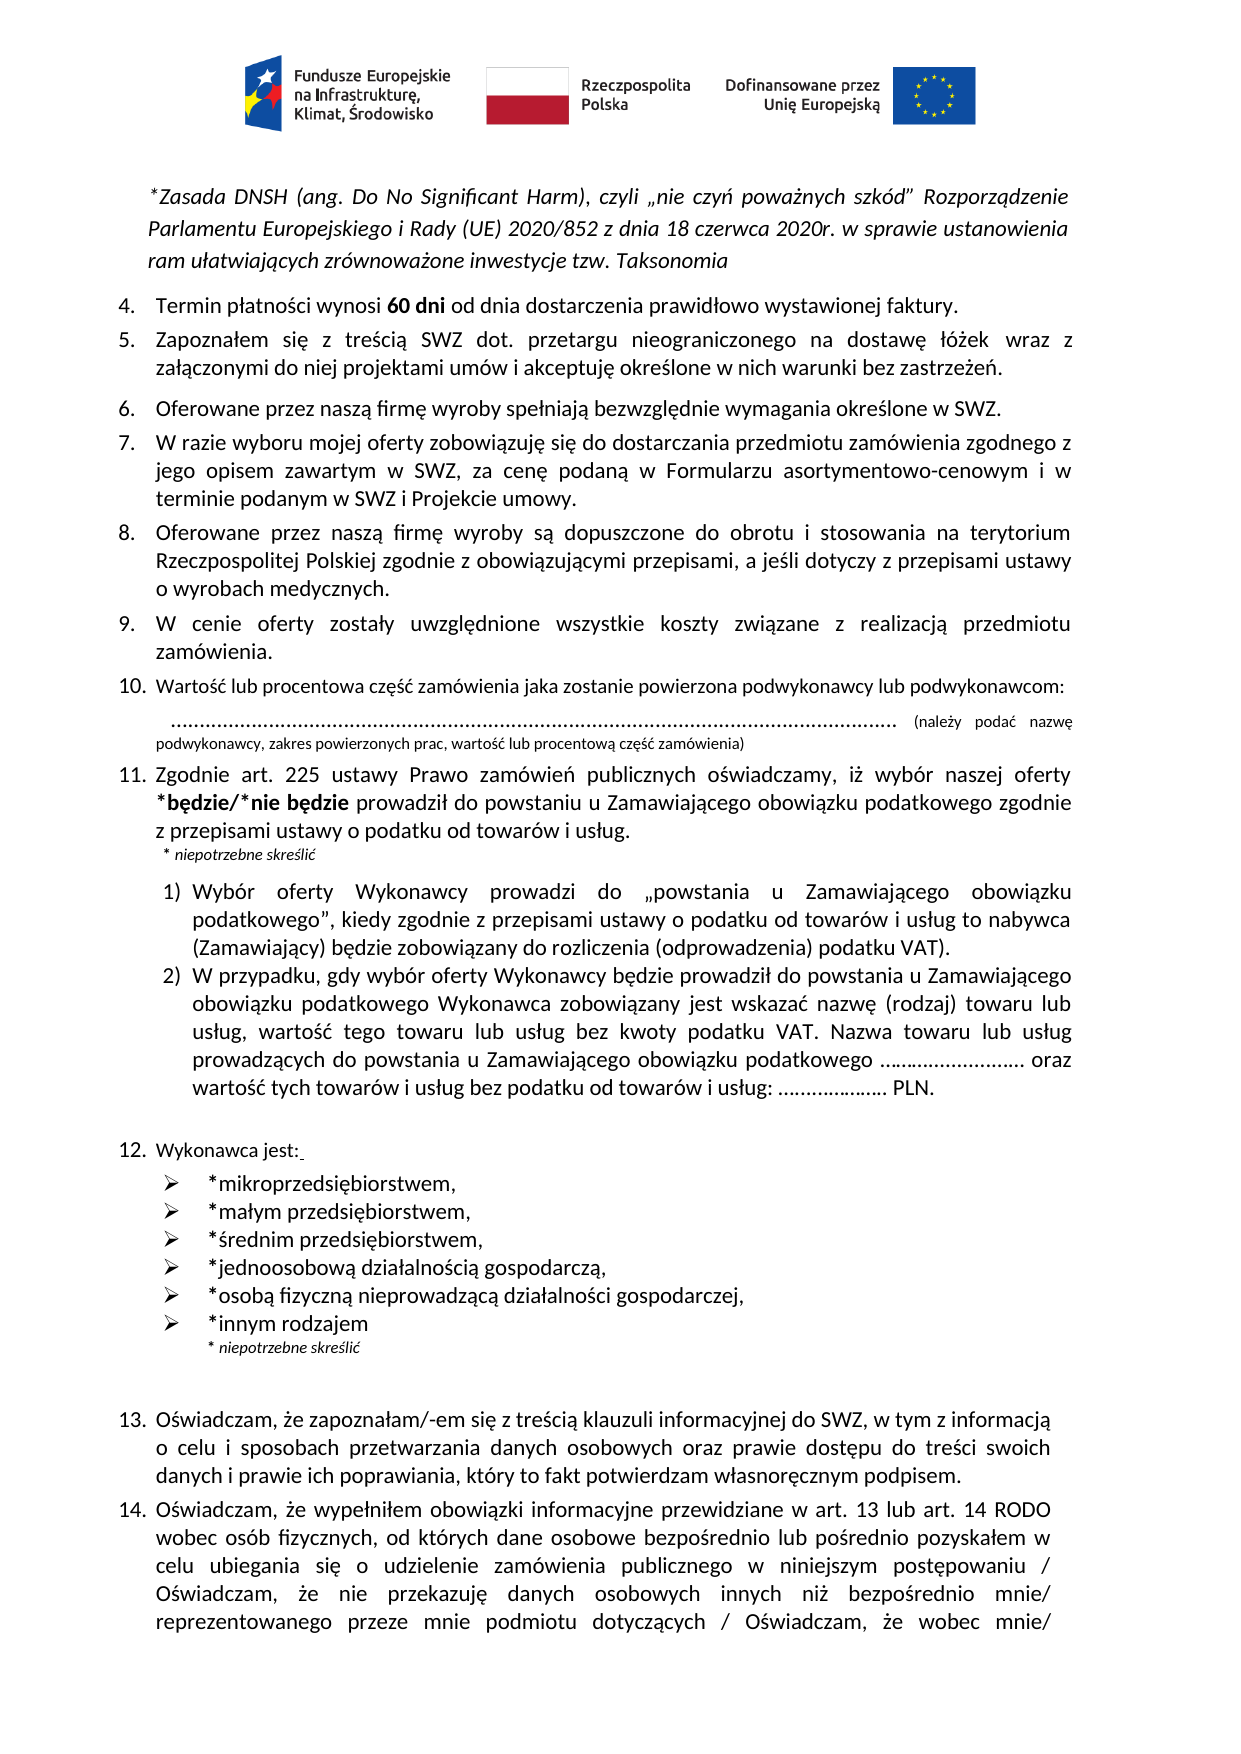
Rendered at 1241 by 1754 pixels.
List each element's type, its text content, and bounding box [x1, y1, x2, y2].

list *innym rodzajem [162, 1309, 1073, 1338]
text * niepotrzebne skreślić [118, 1338, 1073, 1358]
text *Zasada DNSH (ang. Do No Significant Harm), czyli „nie czyń poważnych szkód” Rozporządzenie Parlamentu Europejskiego i Rady (UE) 2020/852 z dnia 18 czerwca 2020r. w sprawie ustanowienia ram ułatwiających zrównoważone inwestycje tzw. Taksonomia [148, 182, 1073, 274]
list Termin płatności wynosi 60 dni od dnia dostarczenia prawidłowo wystawionej faktury. [118, 291, 1073, 319]
list Oferowane przez naszą firmę wyroby są dopuszczone do obrotu i stosowania na terytorium Rzeczpospolitej Polskiej zgodnie z obowiązującymi przepisami, a jeśli dotyczy z przepisami ustawy o wyrobach medycznych. [118, 518, 1073, 602]
text * niepotrzebne skreślić [162, 844, 1073, 864]
picture [229, 37, 989, 149]
list Oferowane przez naszą firmę wyroby spełniają bezwzględnie wymagania określone w SWZ. [118, 394, 1073, 422]
list W cenie oferty zostały uwzględnione wszystkie koszty związane z realizacją przedmiotu zamówienia. [118, 609, 1073, 665]
list Wykonawca jest: [118, 1135, 1052, 1163]
list Zgodnie art. 225 ustawy Prawo zamówień publicznych oświadczamy, iż wybór naszej oferty *będzie/*nie będzie prowadził do powstaniu u Zamawiającego obowiązku podatkowego zgodnie z przepisami ustawy o podatku od towarów i usług. [118, 760, 1073, 844]
list *średnim przedsiębiorstwem, [162, 1226, 1073, 1253]
list Zapoznałem się z treścią SWZ dot. przetargu nieograniczonego na dostawę łóżek wraz z załączonymi do niej projektami umów i akceptuję określone w nich warunki bez zastrzeżeń. [118, 325, 1073, 381]
list Wartość lub procentowa część zamówienia jaka zostanie powierzona podwykonawcy lub podwykonawcom: [118, 671, 1073, 699]
text 1) Wybór oferty Wykonawcy prowadzi do „powstania u Zamawiającego obowiązku podatkowego”, kiedy zgodnie z przepisami ustawy o podatku od towarów i usług to nabywca (Zamawiający) będzie zobowiązany do rozliczenia (odprowadzenia) podatku VAT). [162, 877, 1073, 961]
text 2) W przypadku, gdy wybór oferty Wykonawcy będzie prowadził do powstania u Zamawiającego obowiązku podatkowego Wykonawca zobowiązany jest wskazać nazwę (rodzaj) towaru lub usług, wartość tego towaru lub usług bez kwoty podatku VAT. Nazwa towaru lub usług prowadzących do powstania u Zamawiającego obowiązku podatkowego ………..............… oraz wartość tych towarów i usług bez podatku od towarów i usług: …......……….. PLN. [162, 961, 1073, 1101]
list *osobą fizyczną nieprowadzącą działalności gospodarczej, [162, 1282, 1073, 1309]
text .............................................................................................................................. (należy podać nazwę podwykonawcy, zakres powierzonych prac, wartość lub procentową część zamówienia) [156, 705, 1073, 754]
list *małym przedsiębiorstwem, [162, 1197, 1073, 1226]
list Oświadczam, że zapoznałam/-em się z treścią klauzuli informacyjnej do SWZ, w tym z informacją o celu i sposobach przetwarzania danych osobowych oraz prawie dostępu do treści swoich danych i prawie ich poprawiania, który to fakt potwierdzam własnoręcznym podpisem. [118, 1405, 1052, 1489]
list *jednoosobową działalnością gospodarczą, [162, 1253, 1073, 1282]
list *mikroprzedsiębiorstwem, [162, 1169, 1052, 1197]
list W razie wyboru mojej oferty zobowiązuję się do dostarczania przedmiotu zamówienia zgodnego z jego opisem zawartym w SWZ, za cenę podaną w Formularzu asortymentowo-cenowym i w terminie podanym w SWZ i Projekcie umowy. [118, 428, 1073, 512]
